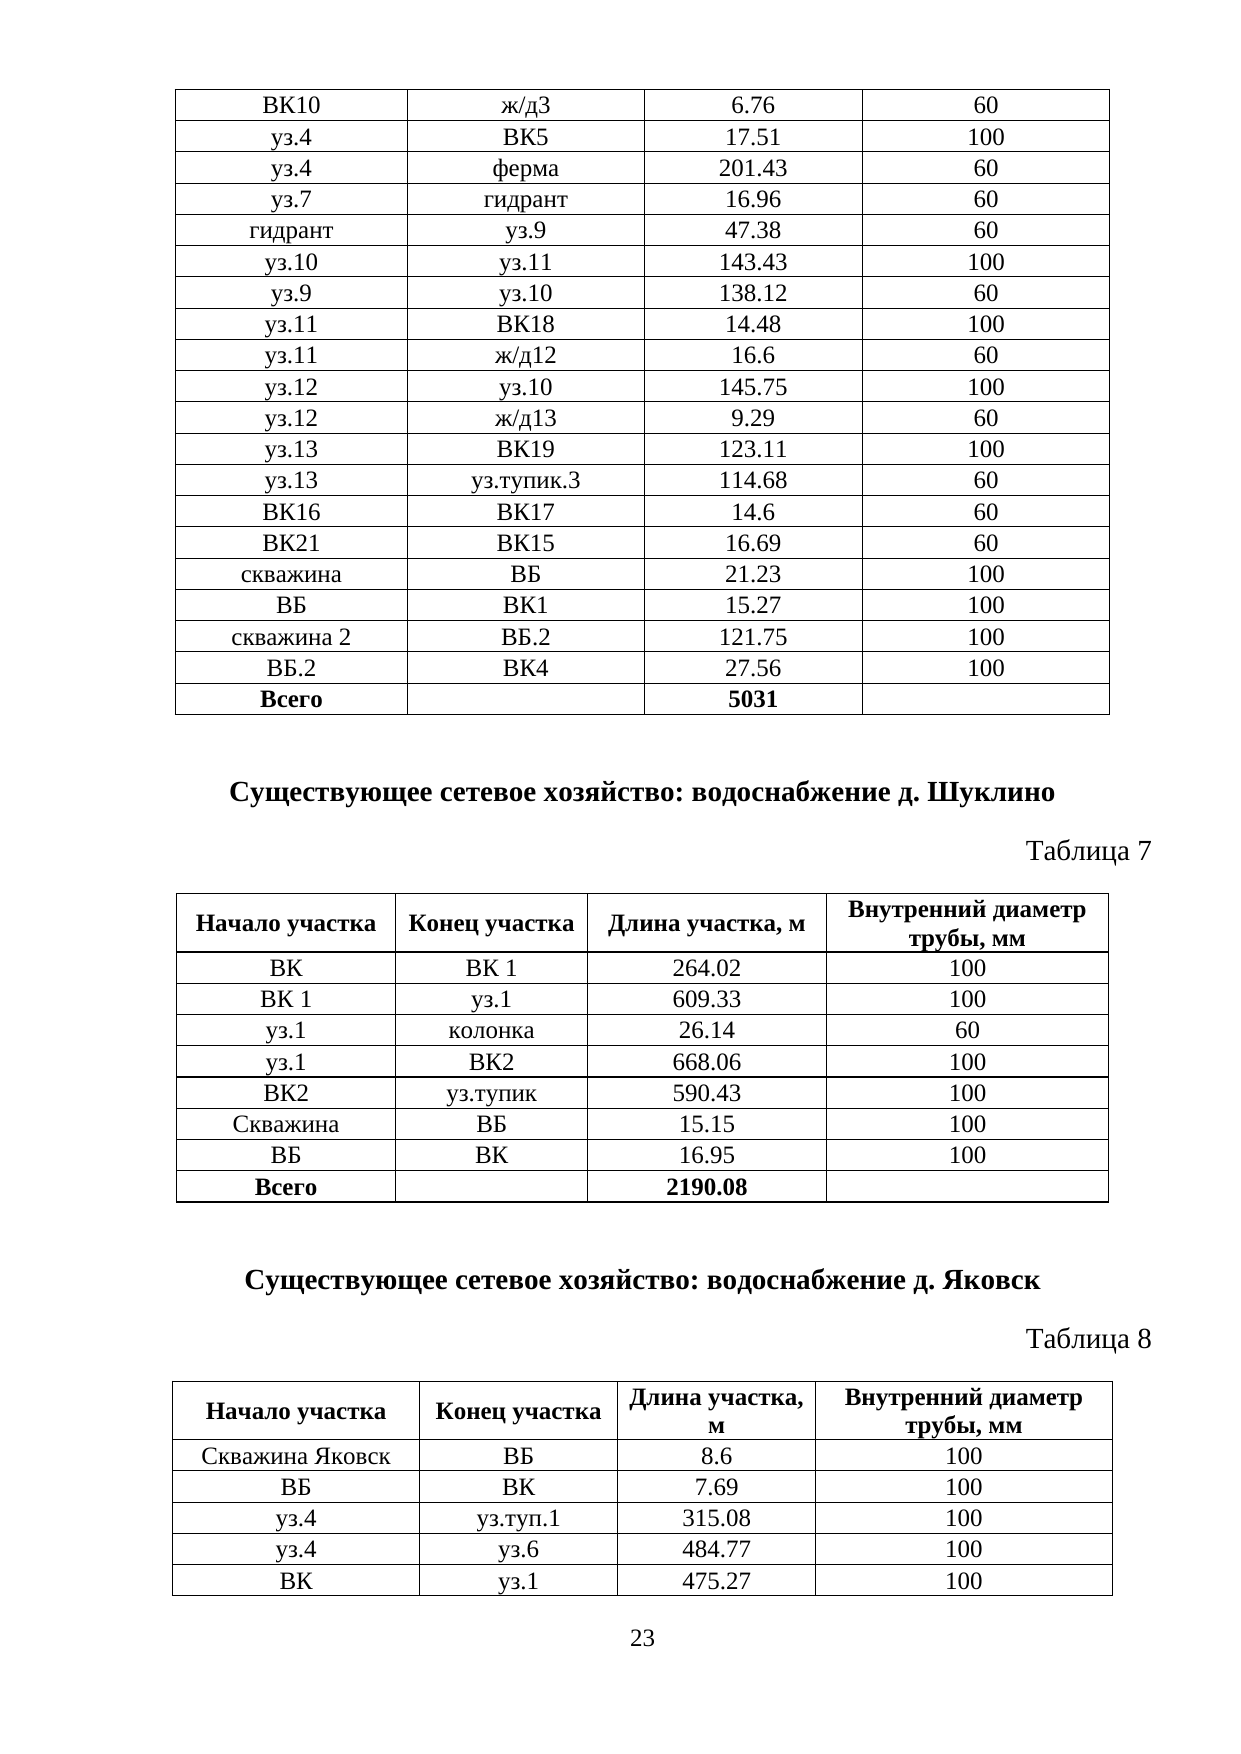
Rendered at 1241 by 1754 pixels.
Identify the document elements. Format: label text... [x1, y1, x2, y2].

table_cell 100 [863, 652, 1109, 682]
table_cell 100 [827, 1109, 1108, 1139]
table_cell ВК10 [176, 90, 407, 120]
table_cell 60 [863, 152, 1109, 182]
table_cell [827, 1171, 1108, 1201]
table_cell уз.1 [396, 984, 587, 1014]
table_cell уз.4 [176, 152, 407, 182]
table_cell уз.13 [176, 434, 407, 464]
table_cell 21.23 [645, 559, 862, 589]
table_cell ВК [173, 1565, 419, 1595]
table_cell 60 [863, 465, 1109, 495]
table_cell ВК21 [176, 527, 407, 557]
table_cell уз.7 [176, 184, 407, 214]
table_cell 100 [827, 953, 1108, 983]
table_cell ж/д12 [408, 340, 644, 370]
table_header Длина участка, м [618, 1382, 815, 1439]
table_cell 7.69 [618, 1471, 815, 1502]
table_cell [396, 1171, 587, 1201]
table_cell уз.4 [173, 1503, 419, 1533]
table_cell 201.43 [645, 152, 862, 182]
table_cell ж/д13 [408, 402, 644, 432]
table_cell 100 [816, 1503, 1112, 1533]
table_cell ВК [396, 1140, 587, 1170]
table_header Длина участка, м [588, 894, 826, 951]
table_cell 100 [863, 621, 1109, 651]
table_cell 315.08 [618, 1503, 815, 1533]
table_cell уз.4 [173, 1534, 419, 1564]
table_cell уз.1 [420, 1565, 617, 1595]
table_cell уз.туп.1 [420, 1503, 617, 1533]
table_cell 8.6 [618, 1440, 815, 1470]
table_cell 17.51 [645, 121, 862, 151]
table_cell ферма [408, 152, 644, 182]
table_header Конец участка [396, 894, 587, 951]
table_cell уз.4 [176, 121, 407, 151]
table_cell ВК [177, 953, 395, 983]
table_cell 475.27 [618, 1565, 815, 1595]
table_cell 121.75 [645, 621, 862, 651]
text Существующее сетевое хозяйство: водоснабжение д. Яковск [133, 1262, 1152, 1295]
table_cell ВК16 [176, 496, 407, 526]
table_cell 47.38 [645, 215, 862, 245]
table_cell 60 [863, 277, 1109, 307]
table_cell 60 [863, 402, 1109, 432]
table_cell 9.29 [645, 402, 862, 432]
table_cell 100 [816, 1565, 1112, 1595]
table_cell [408, 684, 644, 714]
table_cell уз.10 [176, 246, 407, 276]
table_cell ВК15 [408, 527, 644, 557]
table_cell [863, 684, 1109, 714]
table_cell ВБ [176, 590, 407, 620]
table_cell 26.14 [588, 1015, 826, 1045]
table_cell уз.11 [408, 246, 644, 276]
table_cell 100 [863, 121, 1109, 151]
table_cell ВБ [177, 1140, 395, 1170]
table_header Внутренний диаметр трубы, мм [816, 1382, 1112, 1439]
table_cell 100 [816, 1440, 1112, 1470]
table_cell 100 [863, 434, 1109, 464]
table_cell 100 [827, 1046, 1108, 1076]
table_cell 100 [863, 371, 1109, 401]
table_cell 60 [863, 496, 1109, 526]
table_cell Всего [177, 1171, 395, 1201]
table_cell 15.27 [645, 590, 862, 620]
table_cell 100 [827, 1078, 1108, 1108]
table_cell уз.9 [176, 277, 407, 307]
table_cell уз.10 [408, 277, 644, 307]
table_header Начало участка [173, 1382, 419, 1439]
table_cell ВК19 [408, 434, 644, 464]
table_cell 60 [863, 215, 1109, 245]
table_cell ВК1 [408, 590, 644, 620]
table_cell 100 [863, 246, 1109, 276]
table_cell 100 [816, 1534, 1112, 1564]
table_header Начало участка [177, 894, 395, 951]
table_cell ВК17 [408, 496, 644, 526]
table_cell 123.11 [645, 434, 862, 464]
table_header Конец участка [420, 1382, 617, 1439]
table_cell 60 [827, 1015, 1108, 1045]
table_cell ВБ [420, 1440, 617, 1470]
table_cell 60 [863, 90, 1109, 120]
table_cell 60 [863, 527, 1109, 557]
table_cell ВБ [396, 1109, 587, 1139]
table_cell 27.56 [645, 652, 862, 682]
table_cell ВК2 [396, 1046, 587, 1076]
table_cell 100 [827, 1140, 1108, 1170]
table_cell уз.6 [420, 1534, 617, 1564]
table_cell ВК 1 [177, 984, 395, 1014]
table_cell 14.6 [645, 496, 862, 526]
text Существующее сетевое хозяйство: водоснабжение д. Шуклино [133, 774, 1152, 808]
table_cell уз.10 [408, 371, 644, 401]
table_cell ВБ [408, 559, 644, 589]
table_cell 114.68 [645, 465, 862, 495]
table_cell 2190.08 [588, 1171, 826, 1201]
table_cell уз.12 [176, 402, 407, 432]
table_cell ВК4 [408, 652, 644, 682]
table_cell 484.77 [618, 1534, 815, 1564]
table_cell уз.тупик.3 [408, 465, 644, 495]
table_cell ВБ.2 [408, 621, 644, 651]
table_cell 143.43 [645, 246, 862, 276]
table_cell 60 [863, 184, 1109, 214]
table_cell Скважина Яковск [173, 1440, 419, 1470]
table_cell 100 [816, 1471, 1112, 1502]
table_cell уз.1 [177, 1015, 395, 1045]
list Таблица 7 [208, 833, 1152, 867]
table_cell ВК18 [408, 309, 644, 339]
table_cell уз.12 [176, 371, 407, 401]
table_cell ВК [420, 1471, 617, 1502]
table_cell 15.15 [588, 1109, 826, 1139]
table_cell Всего [176, 684, 407, 714]
table_cell 16.96 [645, 184, 862, 214]
table_cell 100 [863, 309, 1109, 339]
table_cell 60 [863, 340, 1109, 370]
table_cell 100 [863, 590, 1109, 620]
table_cell скважина 2 [176, 621, 407, 651]
table_cell 16.95 [588, 1140, 826, 1170]
table_cell ВК2 [177, 1078, 395, 1108]
table_cell уз.11 [176, 309, 407, 339]
table_cell ВБ.2 [176, 652, 407, 682]
table_cell 5031 [645, 684, 862, 714]
table_cell ВК5 [408, 121, 644, 151]
table_cell ж/д3 [408, 90, 644, 120]
table_cell 6.76 [645, 90, 862, 120]
table_cell 264.02 [588, 953, 826, 983]
table_cell 138.12 [645, 277, 862, 307]
table_cell Скважина [177, 1109, 395, 1139]
table_cell 668.06 [588, 1046, 826, 1076]
table_cell 145.75 [645, 371, 862, 401]
table_cell 14.48 [645, 309, 862, 339]
table_cell 16.69 [645, 527, 862, 557]
table_cell 100 [863, 559, 1109, 589]
list Таблица 8 [208, 1321, 1152, 1355]
table_cell гидрант [408, 184, 644, 214]
table_cell гидрант [176, 215, 407, 245]
table_cell ВБ [173, 1471, 419, 1502]
table_cell 609.33 [588, 984, 826, 1014]
table_cell 590.43 [588, 1078, 826, 1108]
table_cell уз.1 [177, 1046, 395, 1076]
table_cell уз.11 [176, 340, 407, 370]
table_cell скважина [176, 559, 407, 589]
table_cell уз.13 [176, 465, 407, 495]
table_cell уз.тупик [396, 1078, 587, 1108]
table_cell 16.6 [645, 340, 862, 370]
table_cell уз.9 [408, 215, 644, 245]
table_cell колонка [396, 1015, 587, 1045]
table_cell ВК 1 [396, 953, 587, 983]
table_cell 100 [827, 984, 1108, 1014]
table_header Внутренний диаметр трубы, мм [827, 894, 1108, 951]
